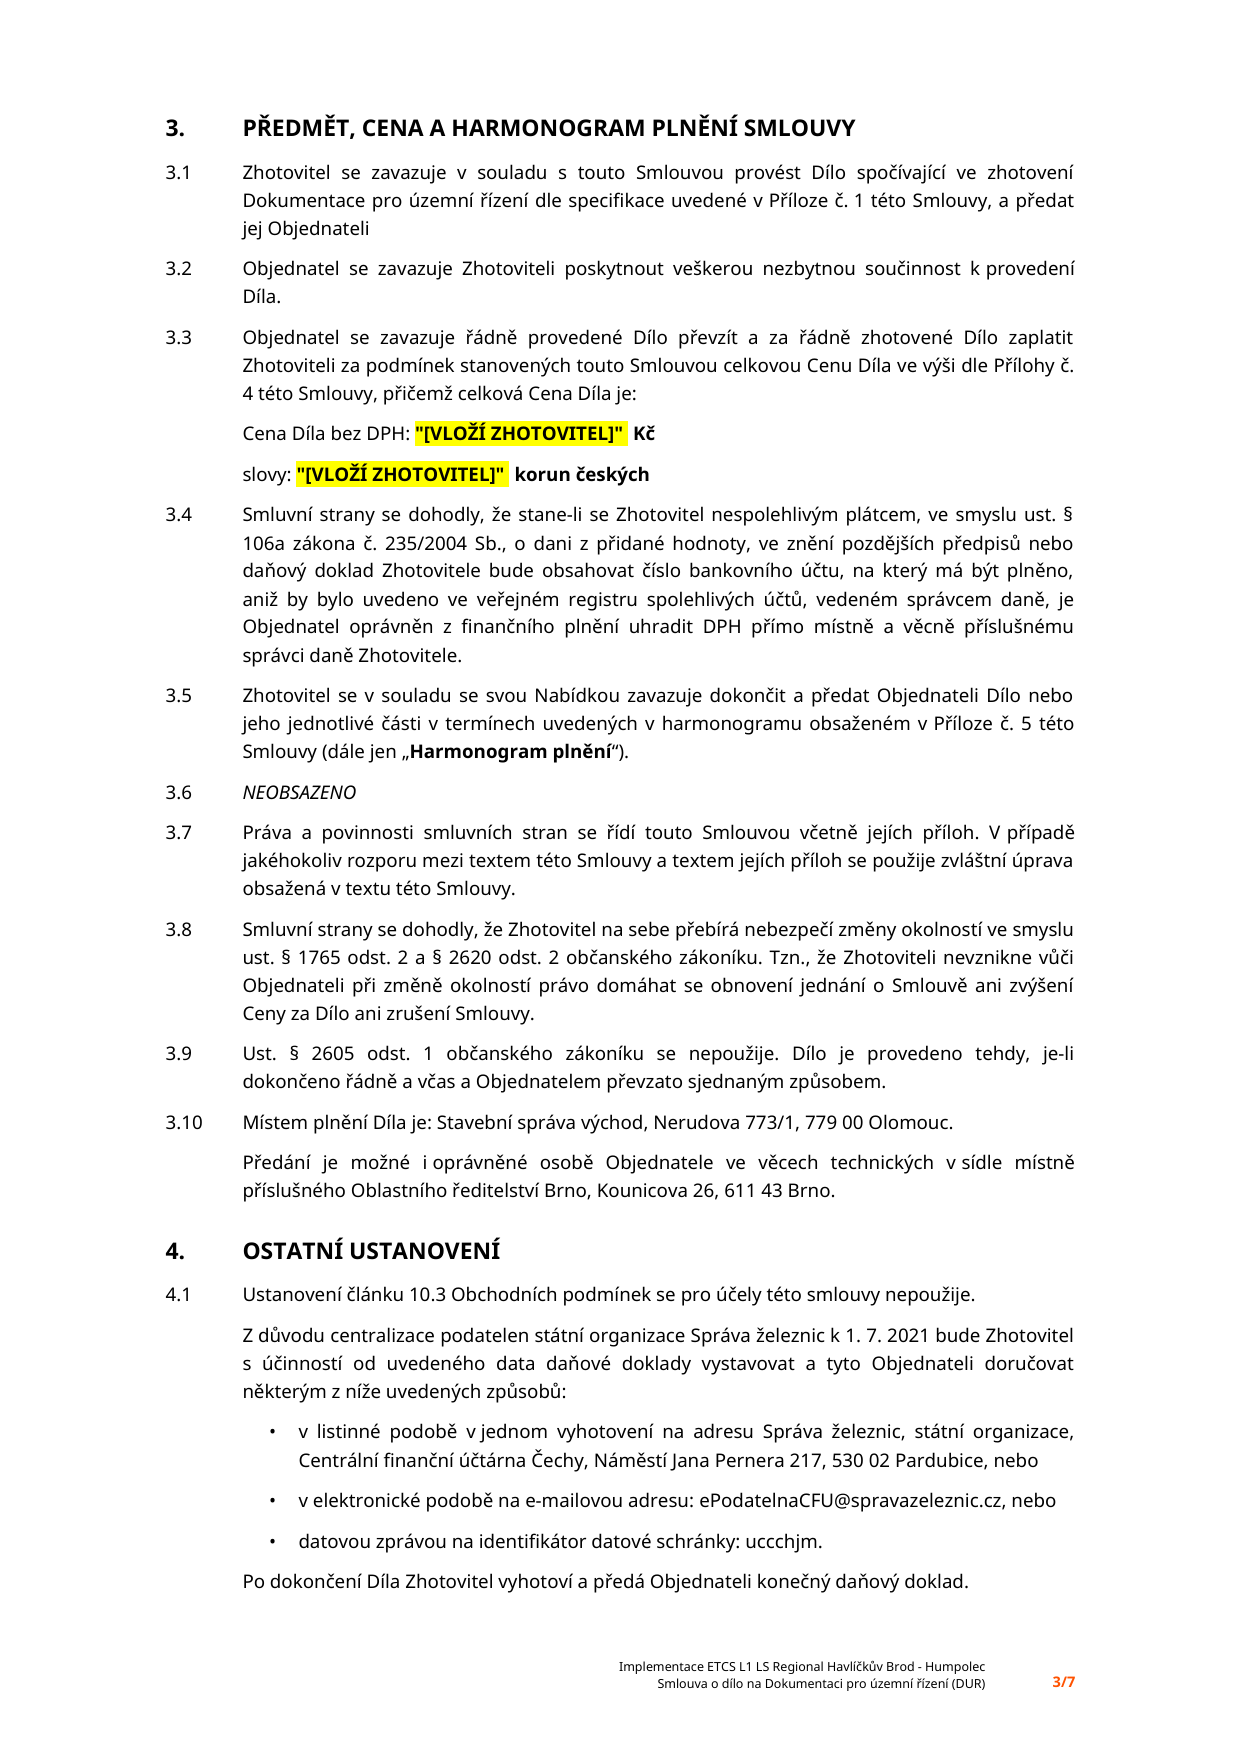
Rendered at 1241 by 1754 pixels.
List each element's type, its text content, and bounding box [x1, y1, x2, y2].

text slovy: korun českých [509, 461, 1075, 487]
text Cena Díla bez DPH: Kč [242, 421, 415, 446]
list Po dokončení Díla Zhotovitel vyhotoví a předá Objednateli konečný daňový doklad. [242, 1568, 1075, 1594]
text Ustanovení článku 10.3 Obchodních podmínek se pro účely této smlouvy nepoužije. [165, 1282, 1075, 1307]
text Ust. § 2605 odst. 1 občanského zákoníku se nepoužije. Dílo je provedeno tehdy, je-li dokončeno řádně a včas a Objednatelem převzato sjednaným způsobem. [165, 1041, 1075, 1094]
text Cena Díla bez DPH: Kč [628, 421, 1075, 446]
text Objednatel se zavazuje řádně provedené Dílo převzít a za řádně zhotovené Dílo zaplatit Zhotoviteli za podmínek stanovených touto Smlouvou celkovou Cenu Díla ve výši dle Přílohy č. 4 této Smlouvy, přičemž celková Cena Díla je: [165, 324, 1075, 406]
text Předání je možné i oprávněné osobě Objednatele ve věcech technických v sídle místně příslušného Oblastního ředitelství Brno, Kounicova 26, 611 43 Brno. [242, 1150, 1075, 1203]
list Z důvodu centralizace podatelen státní organizace Správa železnic k 1. 7. 2021 bude Zhotovitel s účinností od uvedeného data daňové doklady vystavovat a tyto Objednateli doručovat některým z níže uvedených způsobů: [242, 1322, 1075, 1404]
text slovy: korun českých [242, 461, 296, 487]
text Zhotovitel se v souladu se svou Nabídkou zavazuje dokončit a předat Objednateli Dílo nebo jeho jednotlivé části v termínech uvedených v harmonogramu obsaženém v Příloze č. 5 této Smlouvy (dále jen „Harmonogram plnění“). [165, 682, 1075, 764]
text Zhotovitel se zavazuje v souladu s touto Smlouvou provést Dílo spočívající ve zhotovení Dokumentace pro územní řízení dle specifikace uvedené v Příloze č. 1 této Smlouvy, a předat jej Objednateli [165, 159, 1075, 241]
list • v elektronické podobě na e-mailovou adresu: ePodatelnaCFU@spravazeleznic.cz, nebo [269, 1487, 1075, 1513]
text Smluvní strany se dohodly, že Zhotovitel na sebe přebírá nebezpečí změny okolností ve smyslu ust. § 1765 odst. 2 a § 2620 odst. 2 občanského zákoníku. Tzn., že Zhotoviteli nevznikne vůči Objednateli při změně okolností právo domáhat se obnovení jednání o Smlouvě ani zvýšení Ceny za Dílo ani zrušení Smlouvy. [165, 916, 1075, 1026]
list NEOBSAZENO [165, 779, 1075, 804]
text Práva a povinnosti smluvních stran se řídí touto Smlouvou včetně jejích příloh. V případě jakéhokoliv rozporu mezi textem této Smlouvy a textem jejích příloh se použije zvláštní úprava obsažená v textu této Smlouvy. [165, 819, 1075, 901]
text Místem plnění Díla je: Stavební správa východ, Nerudova 773/1, 779 00 Olomouc. [165, 1109, 1075, 1135]
list • v listinné podobě v jednom vyhotovení na adresu Správa železnic, státní organizace, Centrální finanční účtárna Čechy, Náměstí Jana Pernera 217, 530 02 Pardubice, nebo [269, 1419, 1075, 1472]
text Smluvní strany se dohodly, že stane-li se Zhotovitel nespolehlivým plátcem, ve smyslu ust. § 106a zákona č. 235/2004 Sb., o dani z přidané hodnoty, ve znění pozdějších předpisů nebo daňový doklad Zhotovitele bude obsahovat číslo bankovního účtu, na který má být plněno, aniž by bylo uvedeno ve veřejném registru spolehlivých účtů, vedeném správcem daně, je Objednatel oprávněn z finančního plnění uhradit DPH přímo místně a věcně příslušnému správci daně Zhotovitele. [165, 502, 1075, 667]
text OSTATNÍ USTANOVENÍ [165, 1235, 1075, 1266]
list • datovou zprávou na identifikátor datové schránky: uccchjm. [269, 1528, 1075, 1553]
text Objednatel se zavazuje Zhotoviteli poskytnout veškerou nezbytnou součinnost k provedení Díla. [165, 256, 1075, 309]
text PŘEDMĚT, CENA A HARMONOGRAM PLNĚNÍ SMLOUVY [165, 112, 1075, 143]
